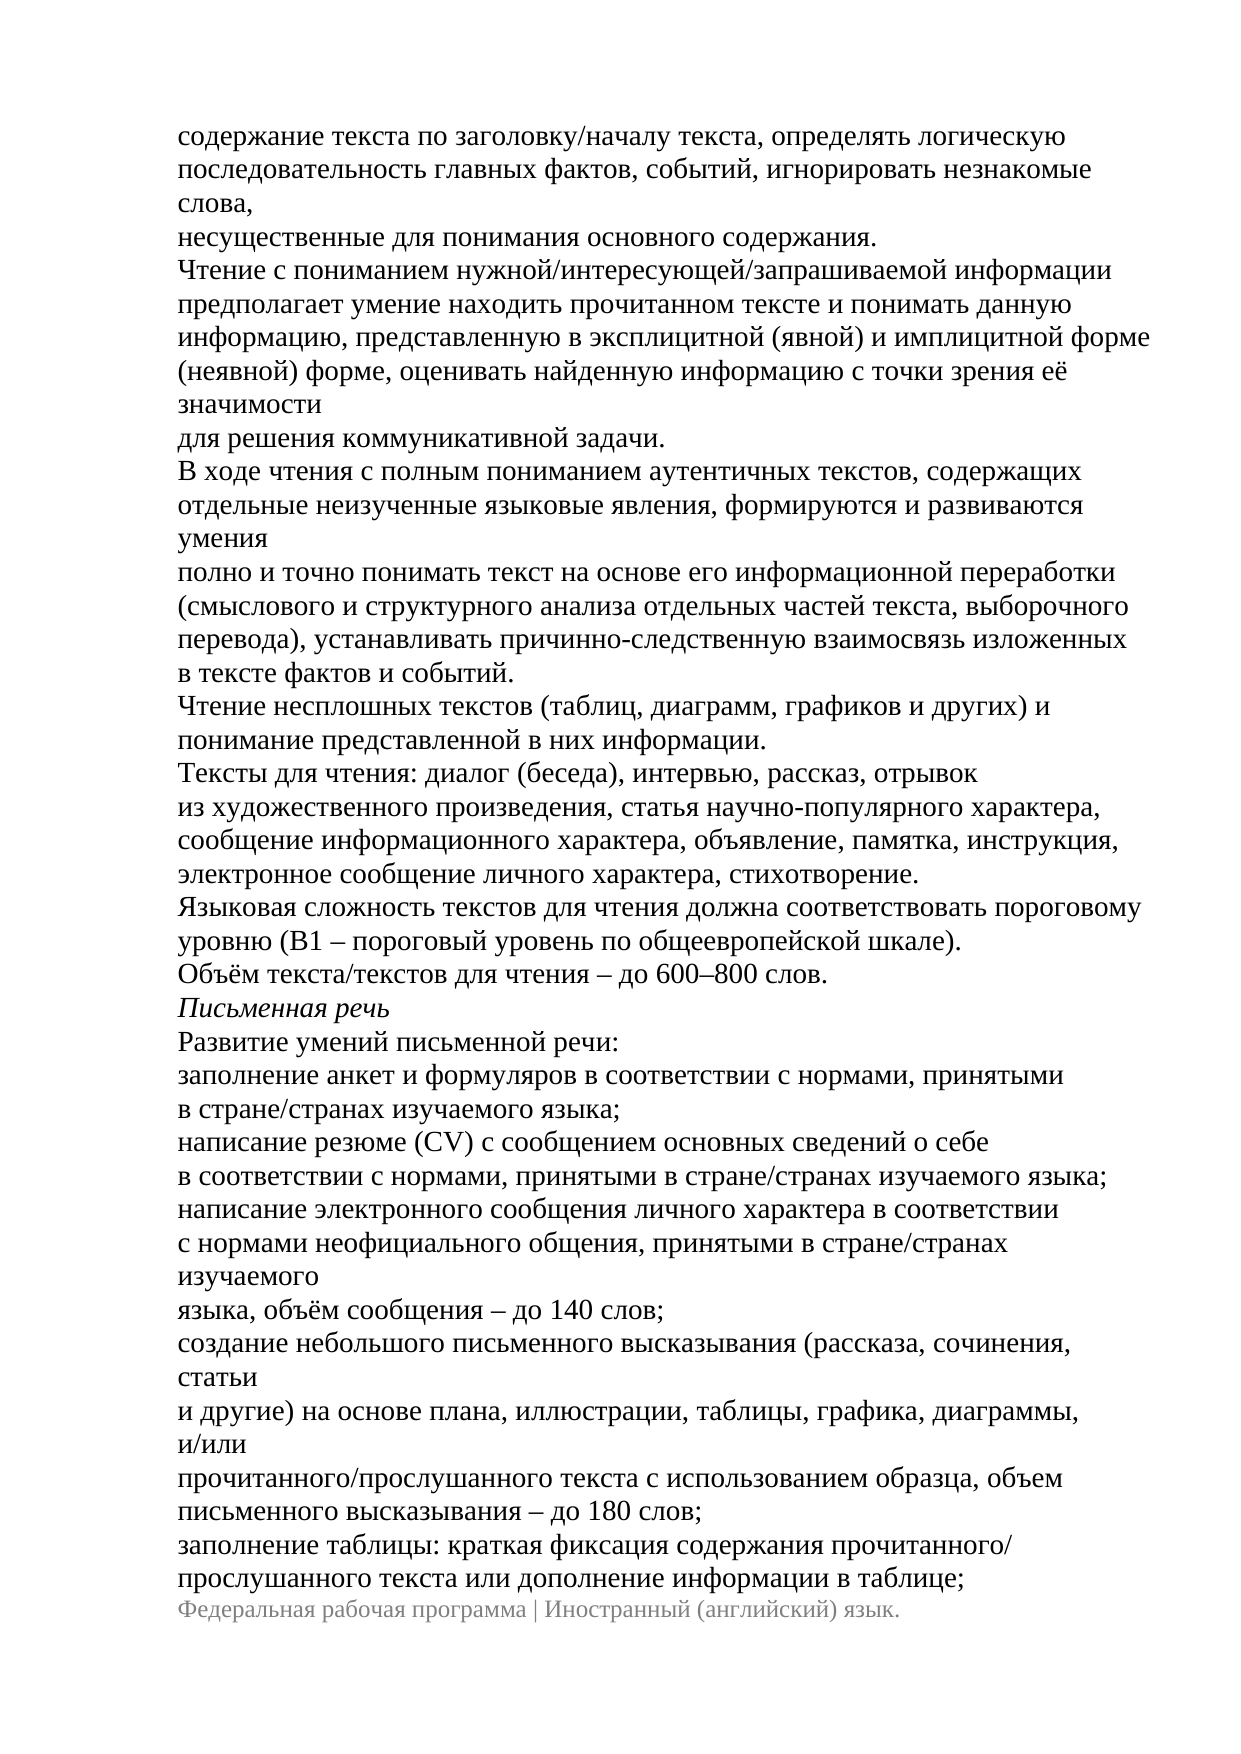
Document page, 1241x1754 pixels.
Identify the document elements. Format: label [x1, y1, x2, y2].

text [177, 118, 1152, 1623]
